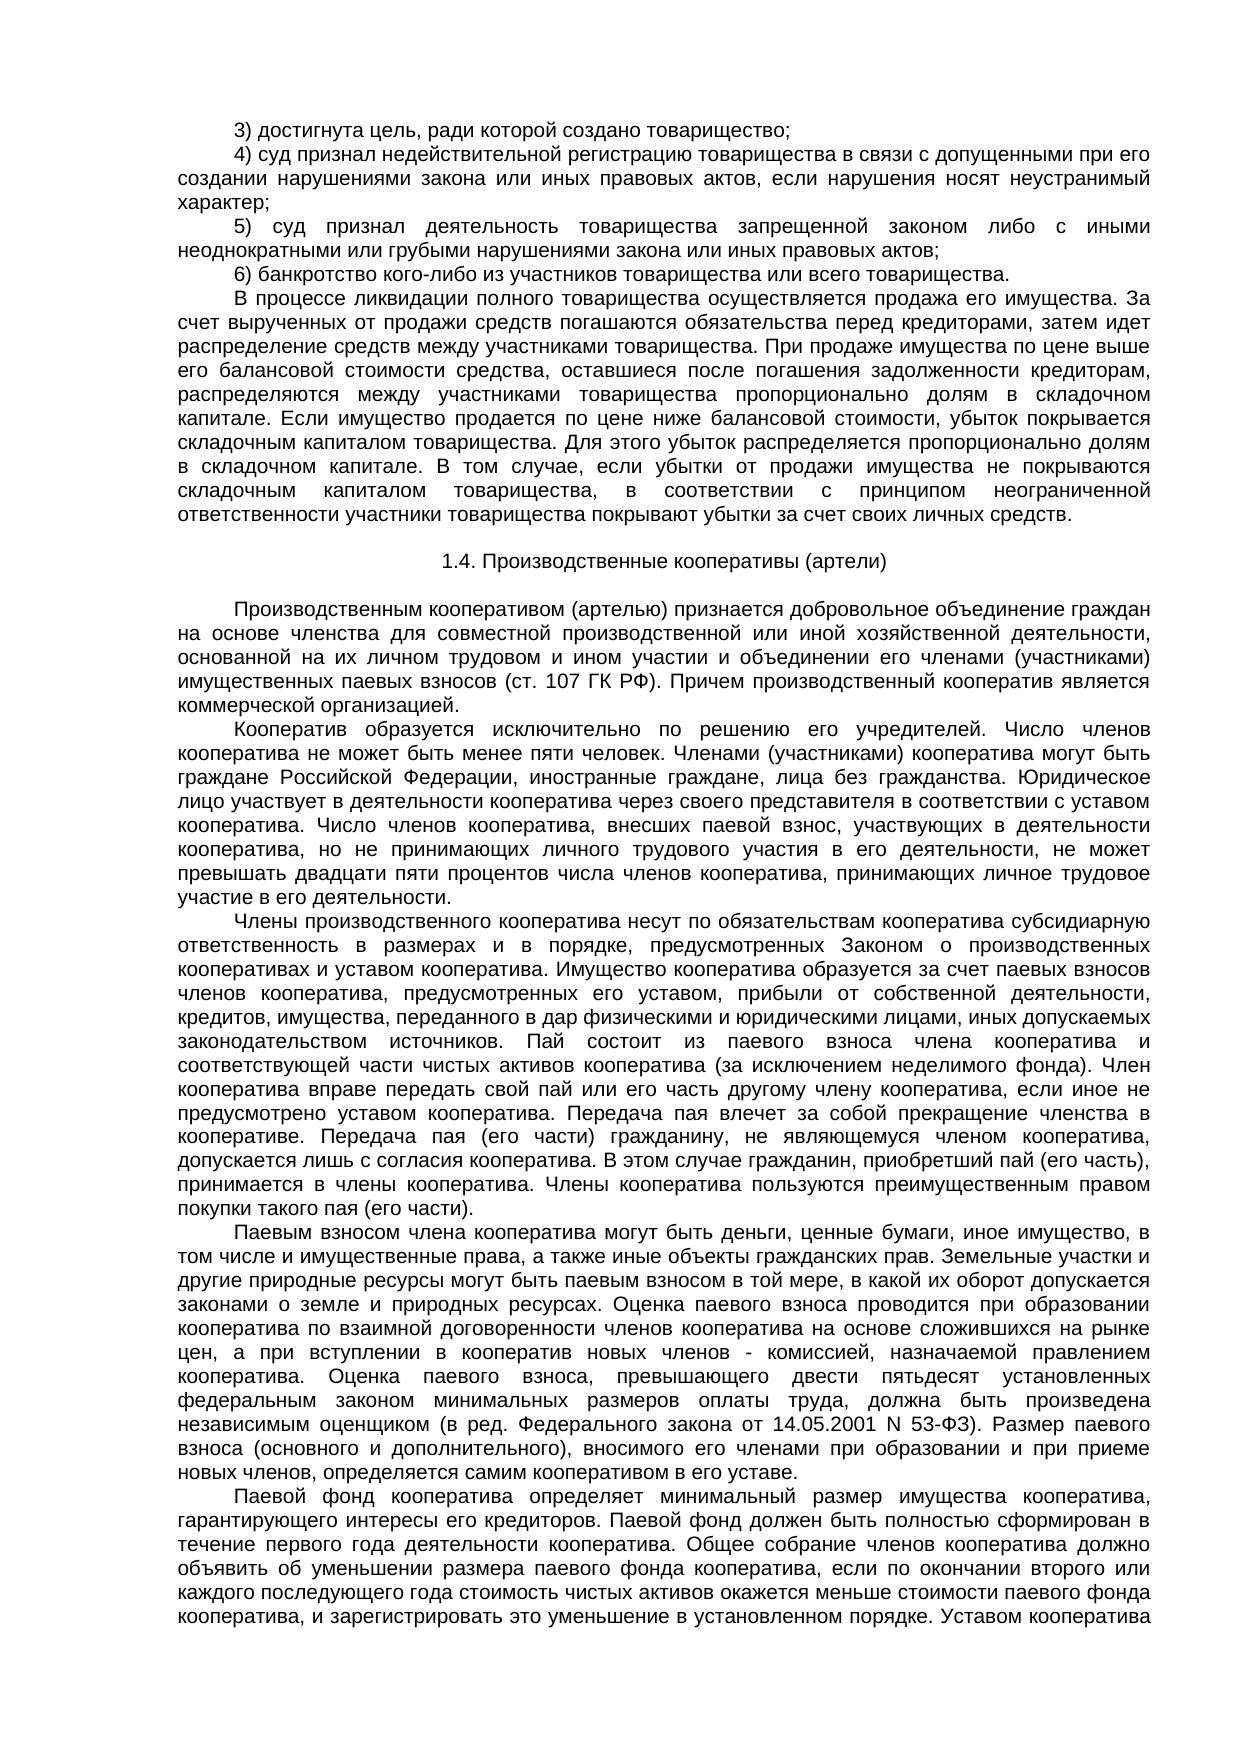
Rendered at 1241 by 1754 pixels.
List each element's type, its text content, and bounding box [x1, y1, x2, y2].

text 3) достигнута цель, ради которой создано товарищество; [177, 118, 1152, 142]
text Кооператив образуется исключительно по решению его учредителей. Число членов кооператива не может быть менее пяти человек. Членами (участниками) кооператива могут быть граждане Российской Федерации, иностранные граждане, лица без гражданства. Юридическое лицо участвует в деятельности кооператива через своего представителя в соответствии с уставом кооператива. Число членов кооператива, внесших паевой взнос, участвующих в деятельности кооператива, но не принимающих личного трудового участия в его деятельности, не может превышать двадцати пяти процентов числа членов кооператива, принимающих личное трудовое участие в его деятельности. [177, 717, 1152, 909]
text 1.4. Производственные кооперативы (артели) [177, 549, 1152, 573]
text Производственным кооперативом (артелью) признается добровольное объединение граждан на основе членства для совместной производственной или иной хозяйственной деятельности, основанной на их личном трудовом и ином участии и объединении его членами (участниками) имущественных паевых взносов (ст. 107 ГК РФ). Причем производственный кооператив является коммерческой организацией. [177, 597, 1152, 717]
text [177, 1484, 1152, 1627]
text Члены производственного кооператива несут по обязательствам кооператива субсидиарную ответственность в размерах и в порядке, предусмотренных Законом о производственных кооперативах и уставом кооператива. Имущество кооператива образуется за счет паевых взносов членов кооператива, предусмотренных его уставом, прибыли от собственной деятельности, кредитов, имущества, переданного в дар физическими и юридическими лицами, иных допускаемых законодательством источников. Пай состоит из паевого взноса члена кооператива и соответствующей части чистых активов кооператива (за исключением неделимого фонда). Член кооператива вправе передать свой пай или его часть другому члену кооператива, если иное не предусмотрено уставом кооператива. Передача пая влечет за собой прекращение членства в кооперативе. Передача пая (его части) гражданину, не являющемуся членом кооператива, допускается лишь с согласия кооператива. В этом случае гражданин, приобретший пай (его часть), принимается в члены кооператива. Члены кооператива пользуются преимущественным правом покупки такого пая (его части). [177, 909, 1152, 1220]
text 6) банкротство кого-либо из участников товарищества или всего товарищества. [177, 262, 1152, 286]
text В процессе ликвидации полного товарищества осуществляется продажа его имущества. За счет вырученных от продажи средств погашаются обязательства перед кредиторами, затем идет распределение средств между участниками товарищества. При продаже имущества по цене выше его балансовой стоимости средства, оставшиеся после погашения задолженности кредиторам, распределяются между участниками товарищества пропорционально долям в складочном капитале. Если имущество продается по цене ниже балансовой стоимости, убыток покрывается складочным капиталом товарищества. Для этого убыток распределяется пропорционально долям в складочном капитале. В том случае, если убытки от продажи имущества не покрываются складочным капиталом товарищества, в соответствии с принципом неограниченной ответственности участники товарищества покрывают убытки за счет своих личных средств. [177, 286, 1152, 525]
text 5) суд признал деятельность товарищества запрещенной законом либо с иными неоднократными или грубыми нарушениями закона или иных правовых актов; [177, 214, 1152, 262]
text 4) суд признал недействительной регистрацию товарищества в связи с допущенными при его создании нарушениями закона или иных правовых актов, если нарушения носят неустранимый характер; [177, 142, 1152, 214]
text Паевым взносом члена кооператива могут быть деньги, ценные бумаги, иное имущество, в том числе и имущественные права, а также иные объекты гражданских прав. Земельные участки и другие природные ресурсы могут быть паевым взносом в той мере, в какой их оборот допускается законами о земле и природных ресурсах. Оценка паевого взноса проводится при образовании кооператива по взаимной договоренности членов кооператива на основе сложившихся на рынке цен, а при вступлении в кооператив новых членов - комиссией, назначаемой правлением кооператива. Оценка паевого взноса, превышающего двести пятьдесят установленных федеральным законом минимальных размеров оплаты труда, должна быть произведена независимым оценщиком (в ред. Федерального закона от 14.05.2001 N 53-ФЗ). Размер паевого взноса (основного и дополнительного), вносимого его членами при образовании и при приеме новых членов, определяется самим кооперативом в его уставе. [177, 1220, 1152, 1484]
